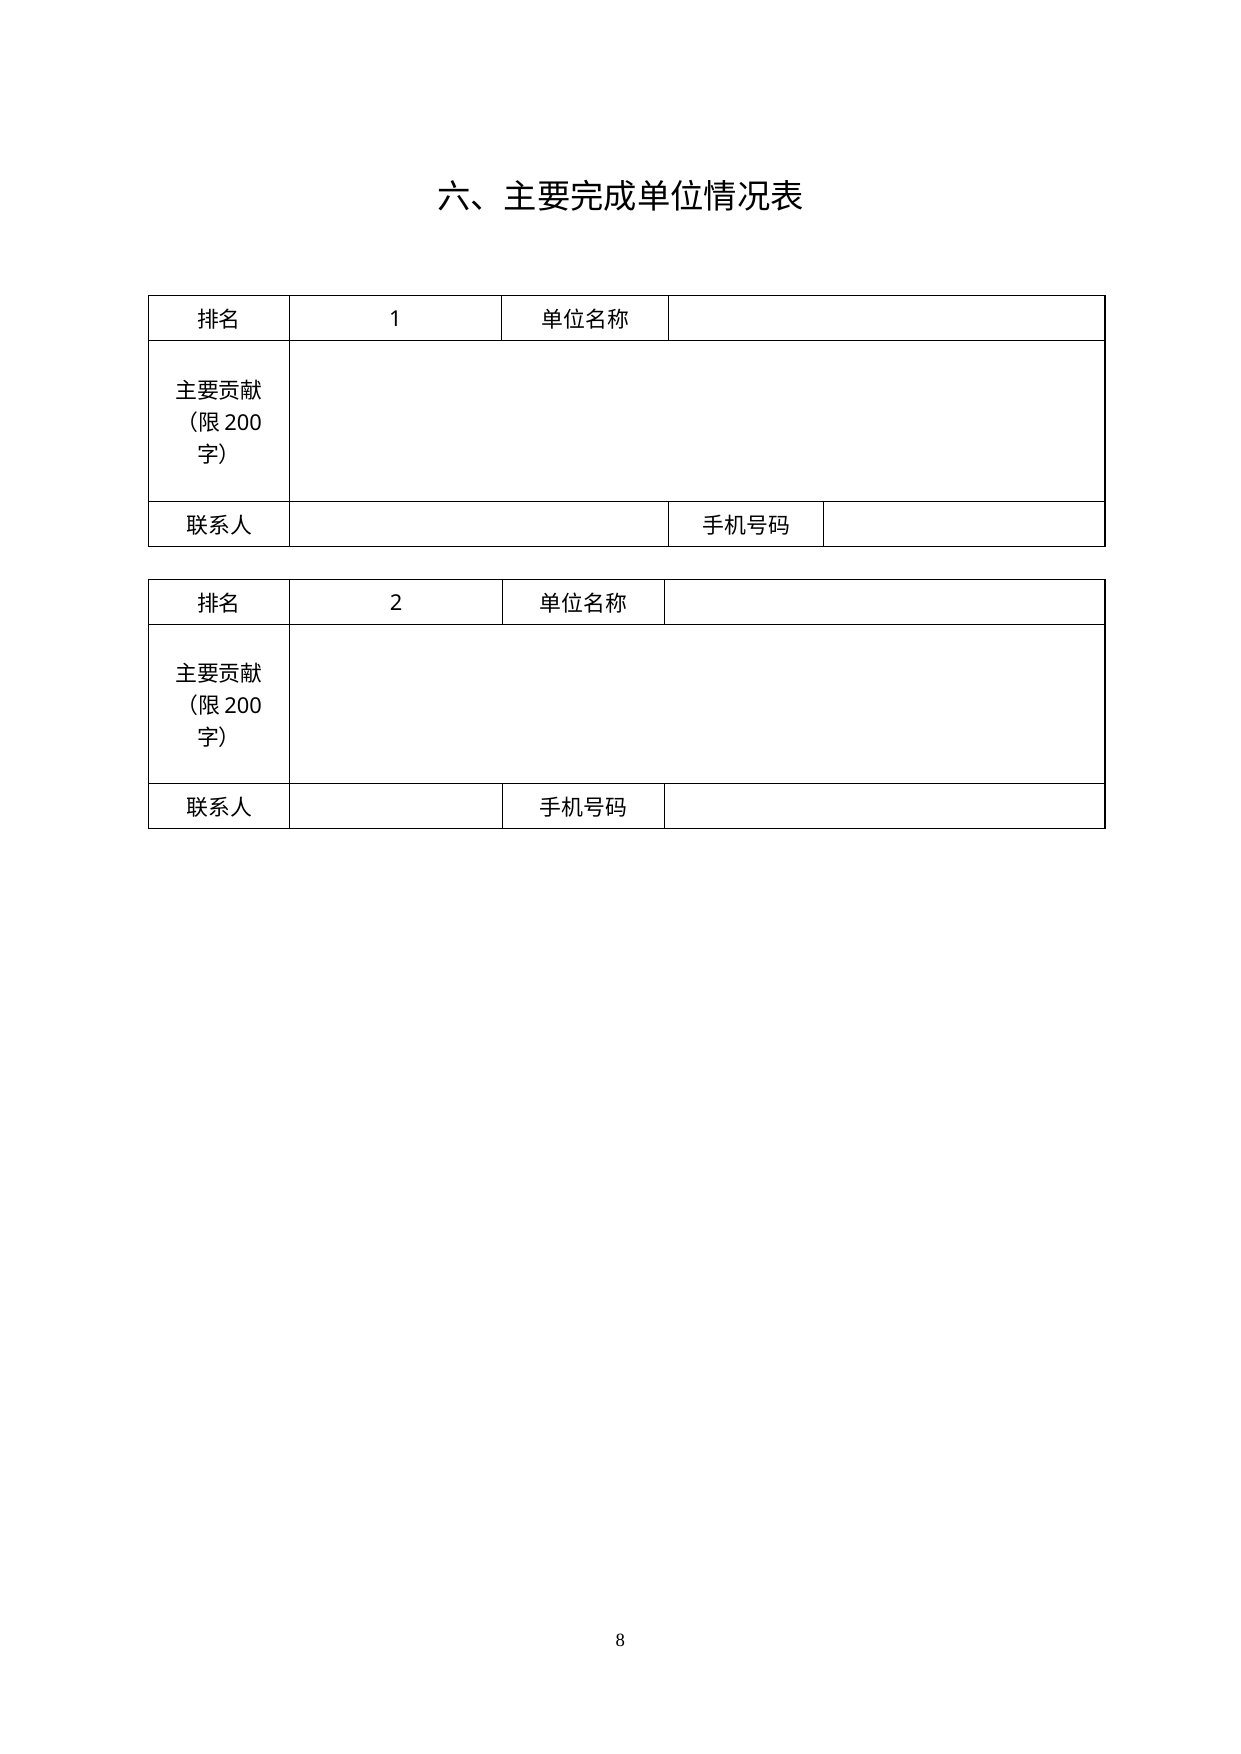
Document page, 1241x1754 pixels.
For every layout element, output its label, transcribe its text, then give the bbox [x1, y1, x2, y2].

table_cell [290, 502, 668, 546]
table_cell [290, 784, 502, 828]
table_cell 手机号码 [503, 784, 664, 828]
table_header 排名 [149, 296, 289, 339]
table_header [669, 296, 1104, 339]
table_cell [824, 502, 1104, 546]
table_header 单位名称 [502, 296, 668, 339]
table_header [665, 580, 1104, 624]
table_cell 联系人 [149, 784, 289, 828]
table_cell [290, 341, 1104, 501]
table_cell [290, 625, 1104, 783]
table_cell 主要贡献（限200字） [149, 625, 289, 783]
table_cell 主要贡献（限200字） [149, 341, 289, 501]
table_cell [665, 784, 1104, 828]
table_cell 手机号码 [669, 502, 823, 546]
table_header 排名 [149, 580, 289, 624]
table_header 2 [290, 580, 502, 624]
table_header 单位名称 [503, 580, 664, 624]
table_header 1 [290, 296, 501, 339]
subtitle 六、主要完成单位情况表 [148, 162, 1092, 227]
table_cell 联系人 [149, 502, 289, 546]
